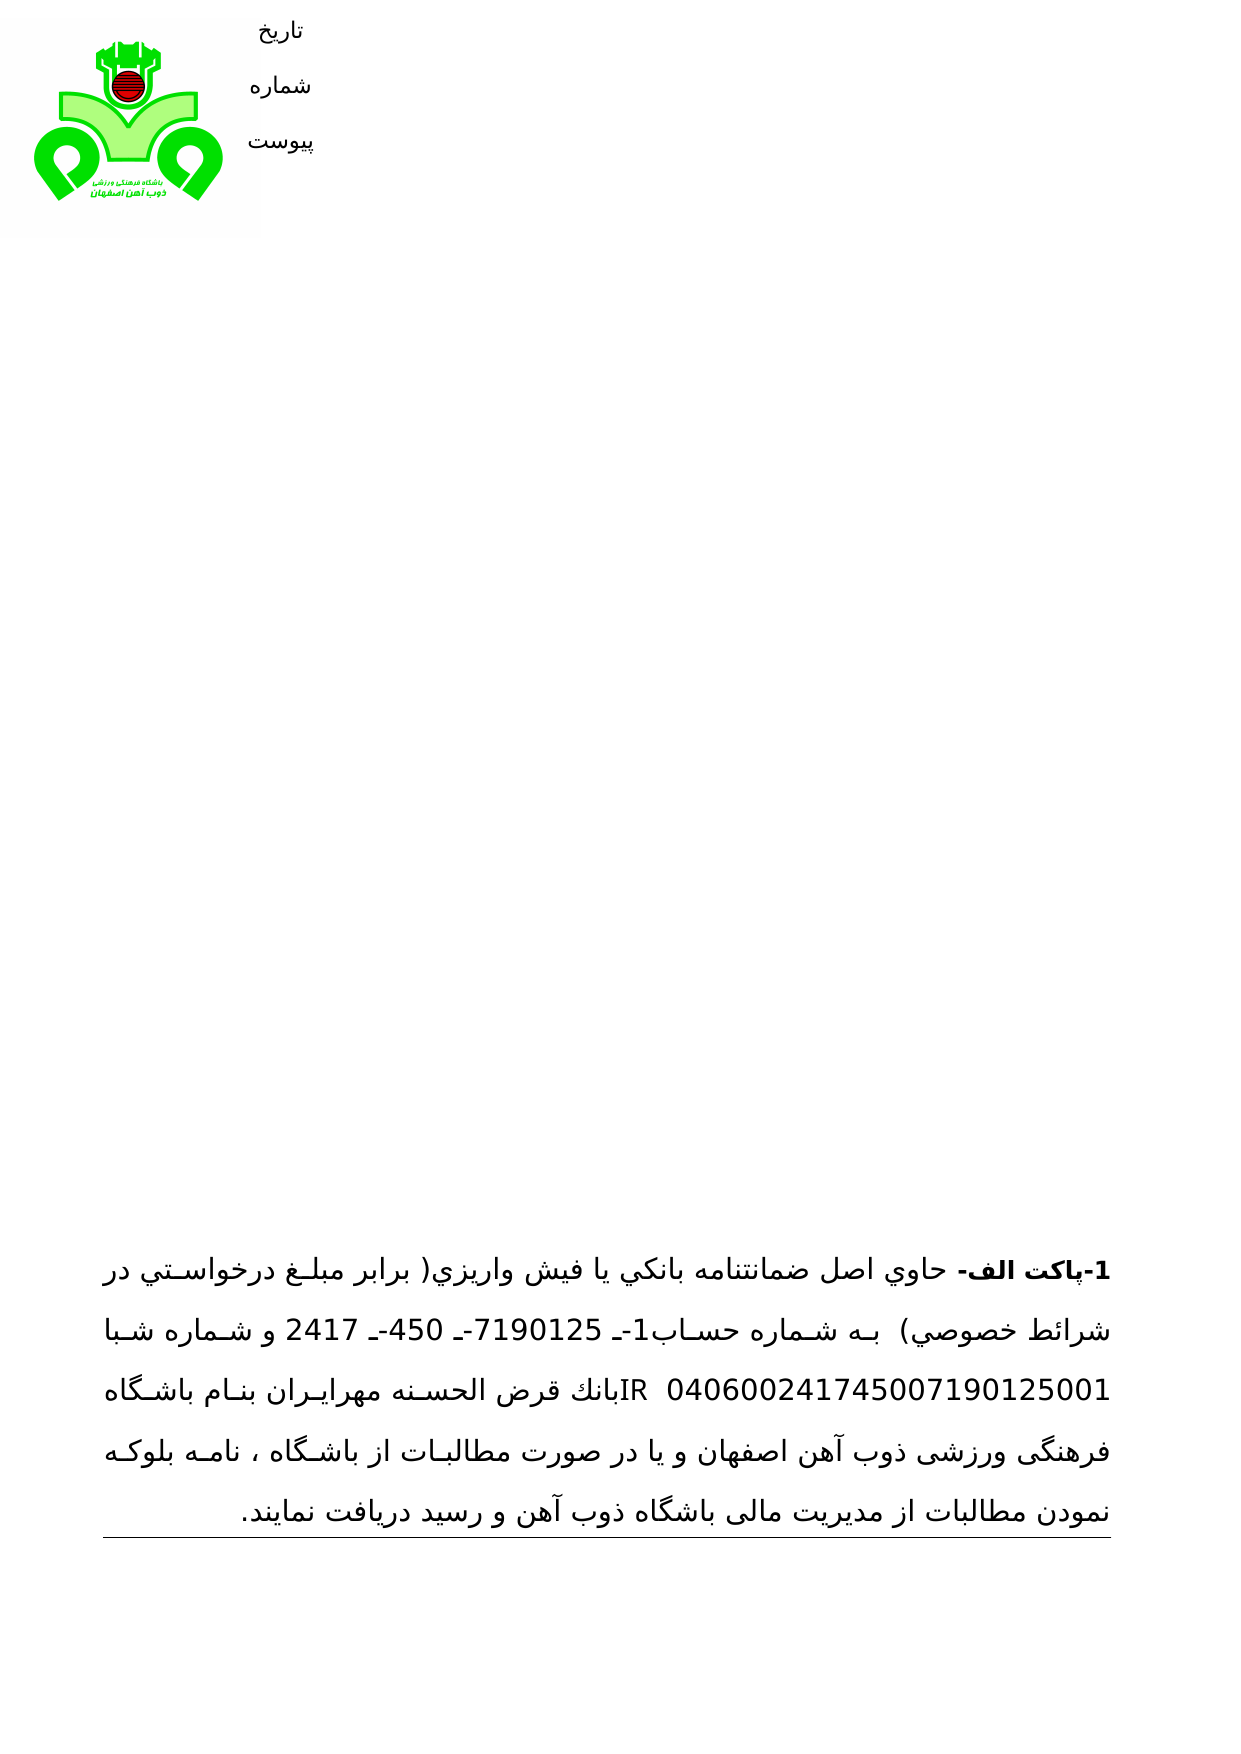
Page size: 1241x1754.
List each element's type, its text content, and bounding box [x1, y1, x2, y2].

text 1-پاكت الف- حاوي اصل ضمانتنامه بانكي يا فيش واريزي( برابر مبلغ درخواستي در شرائط خصوصي) به شماره حساب1- 7190125- 450- 2417 و شماره شبا 040600241745007190125001 IRبانك قرض الحسنه مهرایران بنام باشگاه فرهنگی ورزشی ذوب آهن اصفهان و يا در صورت مطالبات از باشگاه ، نامه بلوکه نمودن مطالبات از مديريت مالی باشگاه ذوب آهن و رسيد دریافت نمایند. [103, 1231, 1111, 1533]
picture [0, 18, 261, 238]
